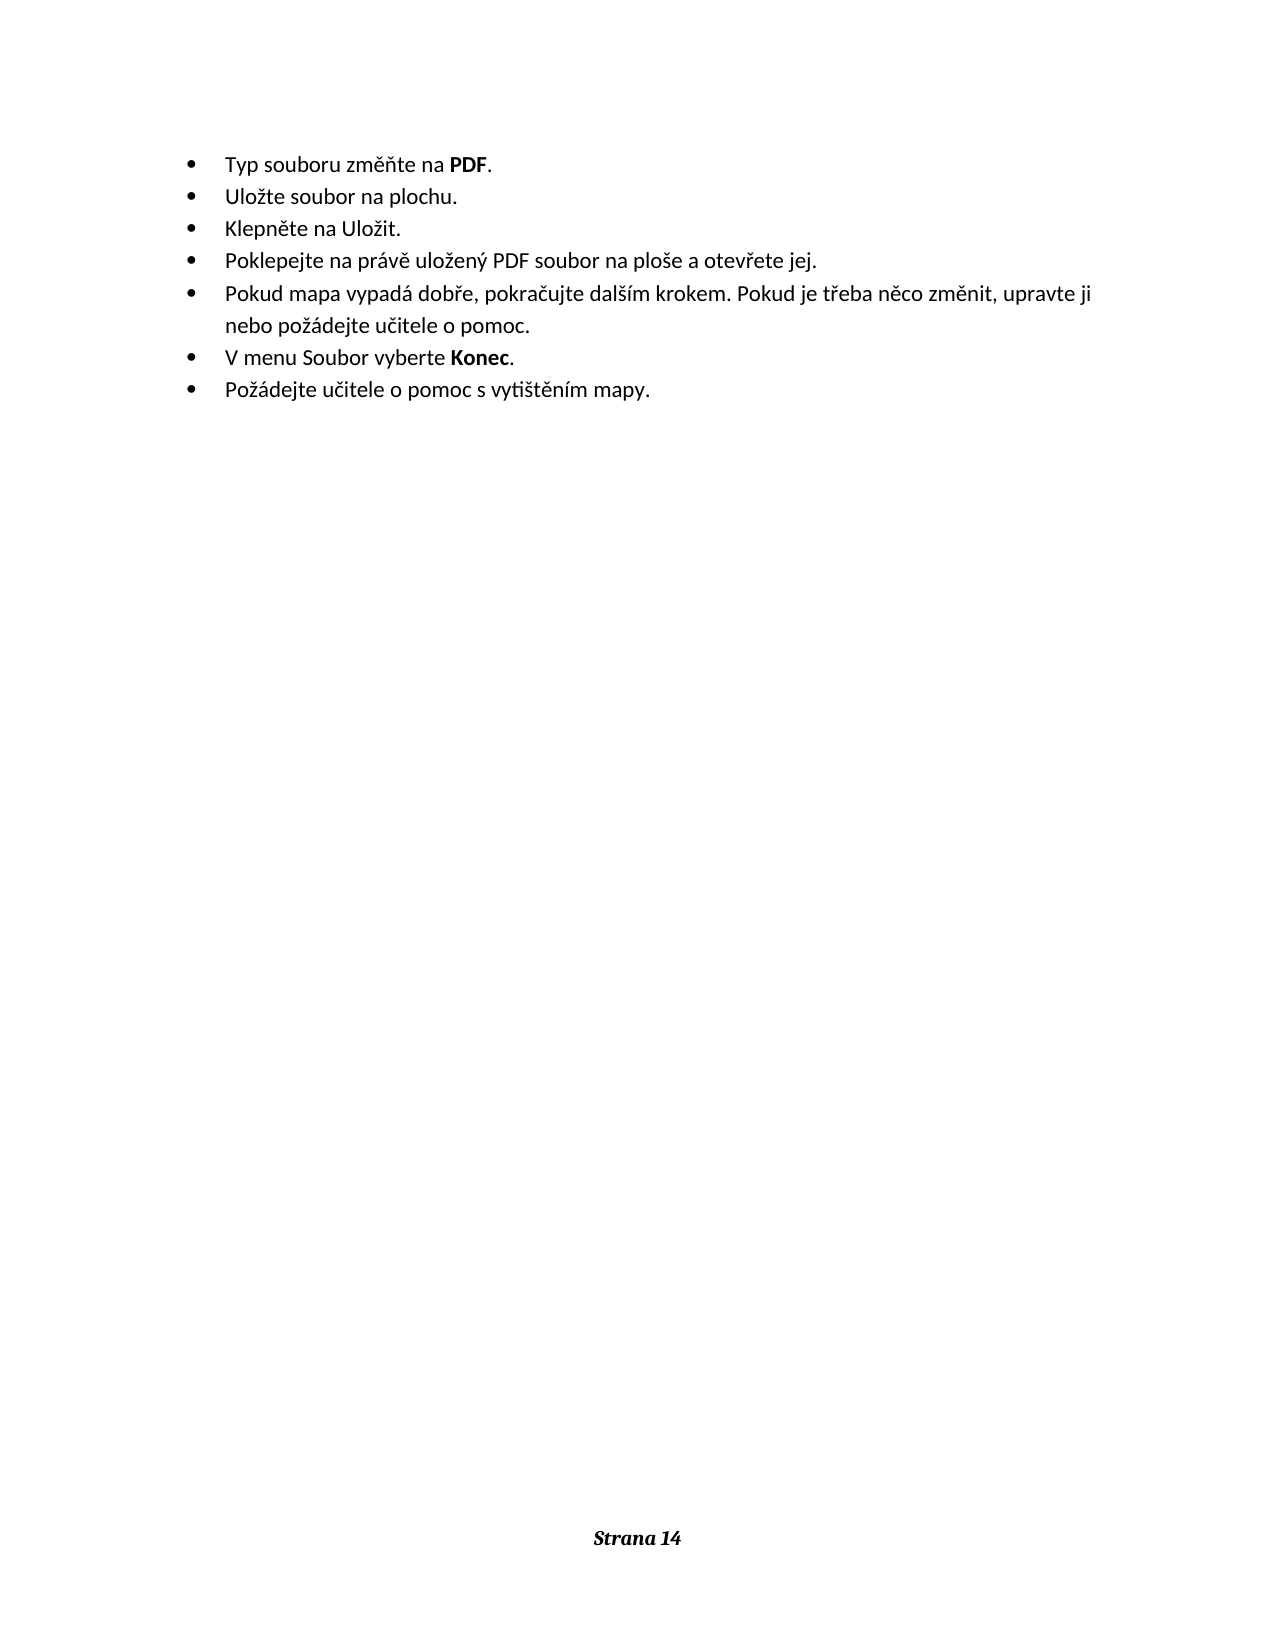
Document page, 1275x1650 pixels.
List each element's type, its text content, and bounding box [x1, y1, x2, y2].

list Požádejte učitele o pomoc s vytištěním mapy. [187, 375, 1125, 403]
list V menu Soubor vyberte Konec. [187, 343, 1125, 371]
list Pokud mapa vypadá dobře, pokračujte dalším krokem. Pokud je třeba něco změnit, upravte ji nebo požádejte učitele o pomoc. [187, 279, 1125, 339]
list Typ souboru změňte na PDF. [187, 150, 1125, 178]
list Poklepejte na právě uložený PDF soubor na ploše a otevřete jej. [187, 247, 1125, 274]
list Klepněte na Uložit. [187, 214, 1125, 242]
list Uložte soubor na plochu. [187, 182, 1125, 210]
